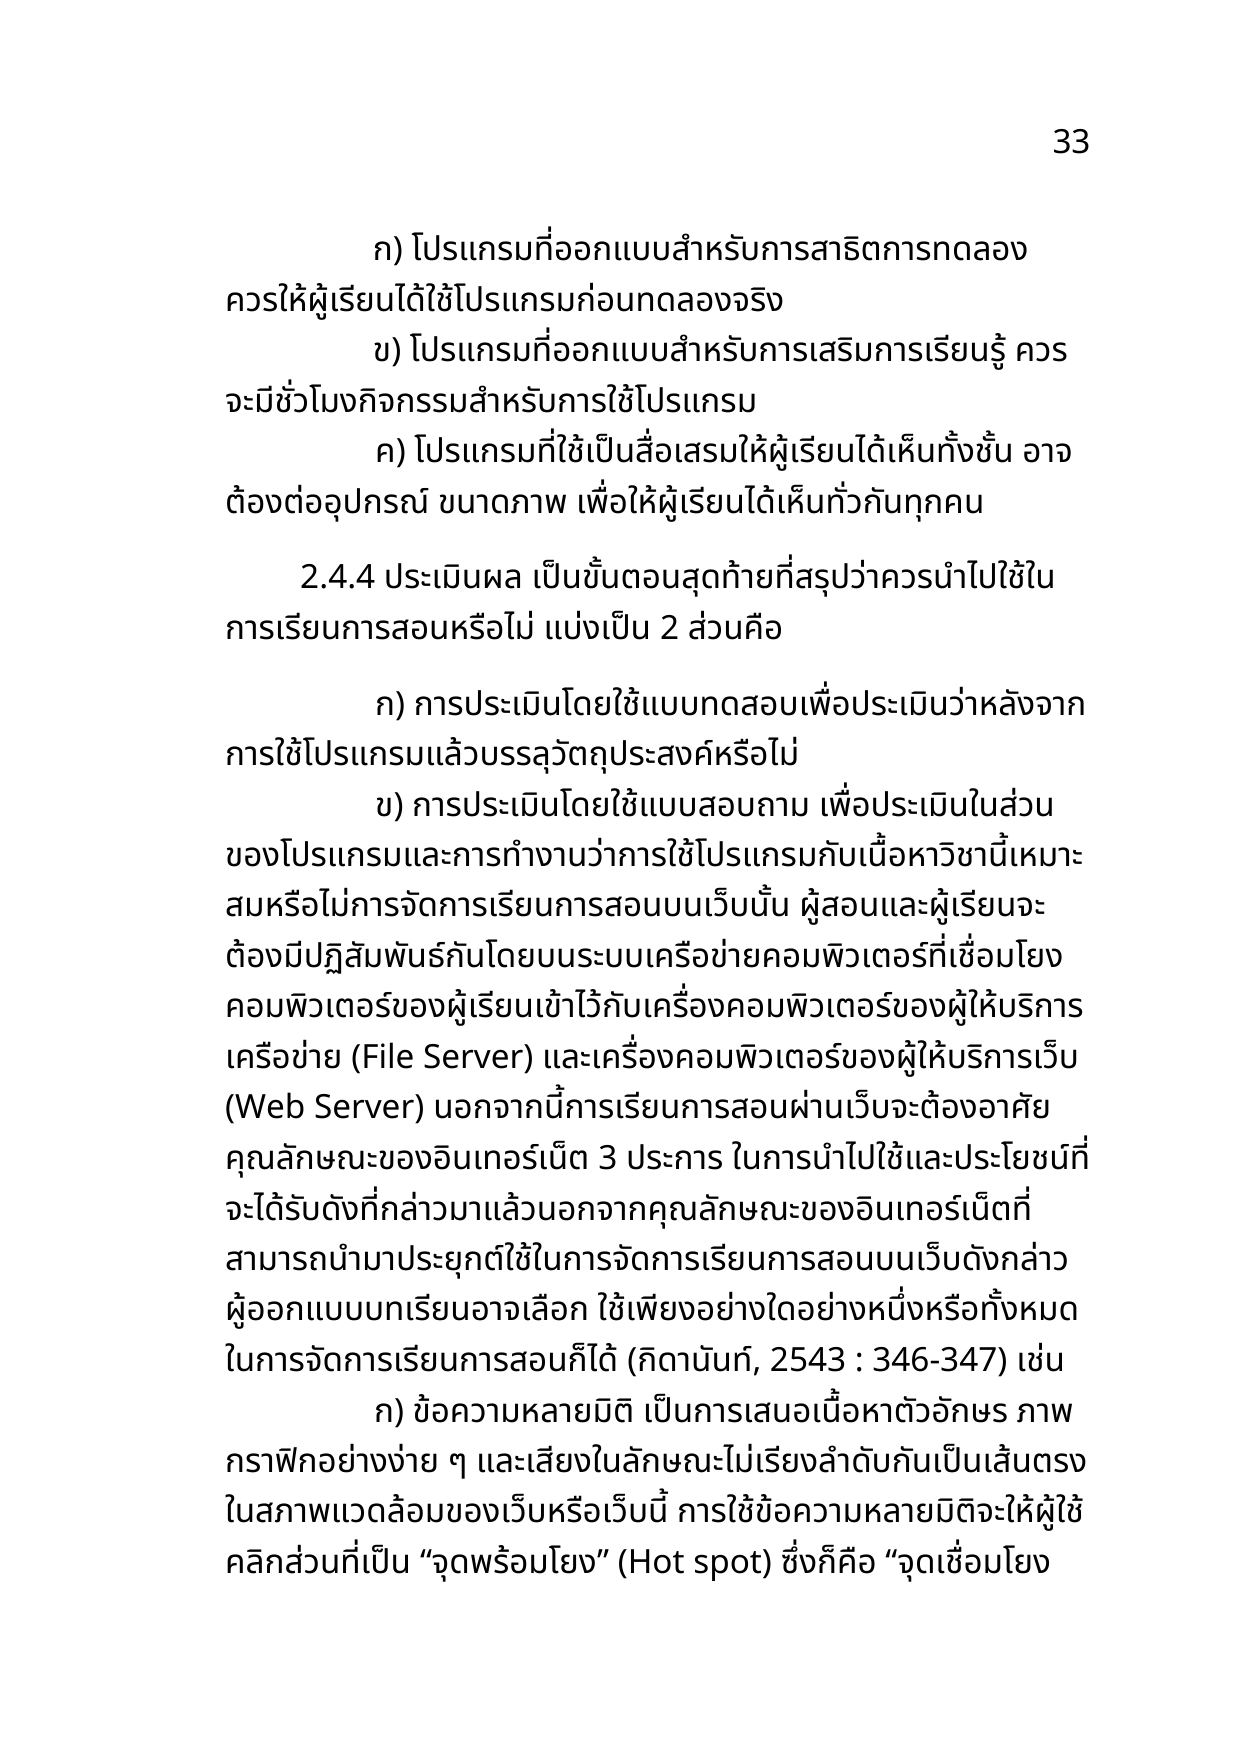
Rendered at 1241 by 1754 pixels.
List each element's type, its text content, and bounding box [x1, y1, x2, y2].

text 2.4.4 ประเมินผล เป็นขั้นตอนสุดท้ายที่สรุปว่าควรนำไปใช้ในการเรียนการสอนหรือไม่ แบ่งเป็น 2 ส่วนคือ [225, 553, 1090, 654]
text ค) โปรแกรมที่ใช้เป็นสื่อเสรมให้ผู้เรียนได้เห็นทั้งชั้น อาจต้องต่ออุปกรณ์ ขนาดภาพ เพื่อให้ผู้เรียนได้เห็นทั่วกันทุกคน [225, 427, 1090, 528]
text ข) การประเมินโดยใช้แบบสอบถาม เพื่อประเมินในส่วนของโปรแกรมและการทำงานว่าการใช้โปรแกรมกับเนื้อหาวิชานี้เหมาะสมหรือไม่การจัดการเรียนการสอนบนเว็บนั้น ผู้สอนและผู้เรียนจะต้องมีปฏิสัมพันธ์กันโดยบนระบบเครือข่ายคอมพิวเตอร์ที่เชื่อมโยงคอมพิวเตอร์ของผู้เรียนเข้าไว้กับเครื่องคอมพิวเตอร์ของผู้ให้บริการเครือข่าย (File Server) และเครื่องคอมพิวเตอร์ของผู้ให้บริการเว็บ (Web Server) นอกจากนี้การเรียนการสอนผ่านเว็บจะต้องอาศัยคุณลักษณะของอินเทอร์เน็ต 3 ประการ ในการนำไปใช้และประโยชน์ที่จะได้รับดังที่กล่าวมาแล้วนอกจากคุณลักษณะของอินเทอร์เน็ตที่สามารถนำมาประยุกต์ใช้ในการจัดการเรียนการสอนบนเว็บดังกล่าวผู้ออกแบบบทเรียนอาจเลือก ใช้เพียงอย่างใดอย่างหนึ่งหรือทั้งหมดในการจัดการเรียนการสอนก็ได้ (กิดานันท์, 2543 : 346-347) เช่น [225, 780, 1090, 1386]
text ก) การประเมินโดยใช้แบบทดสอบเพื่อประเมินว่าหลังจากการใช้โปรแกรมแล้วบรรลุวัตถุประสงค์หรือไม่ [225, 679, 1090, 780]
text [225, 1386, 1090, 1588]
text ก) โปรแกรมที่ออกแบบสำหรับการสาธิตการทดลอง ควรให้ผู้เรียนได้ใช้โปรแกรมก่อนทดลองจริง [225, 225, 1090, 326]
text ข) โปรแกรมที่ออกแบบสำหรับการเสริมการเรียนรู้ ควรจะมีชั่วโมงกิจกรรมสำหรับการใช้โปรแกรม [225, 326, 1090, 427]
